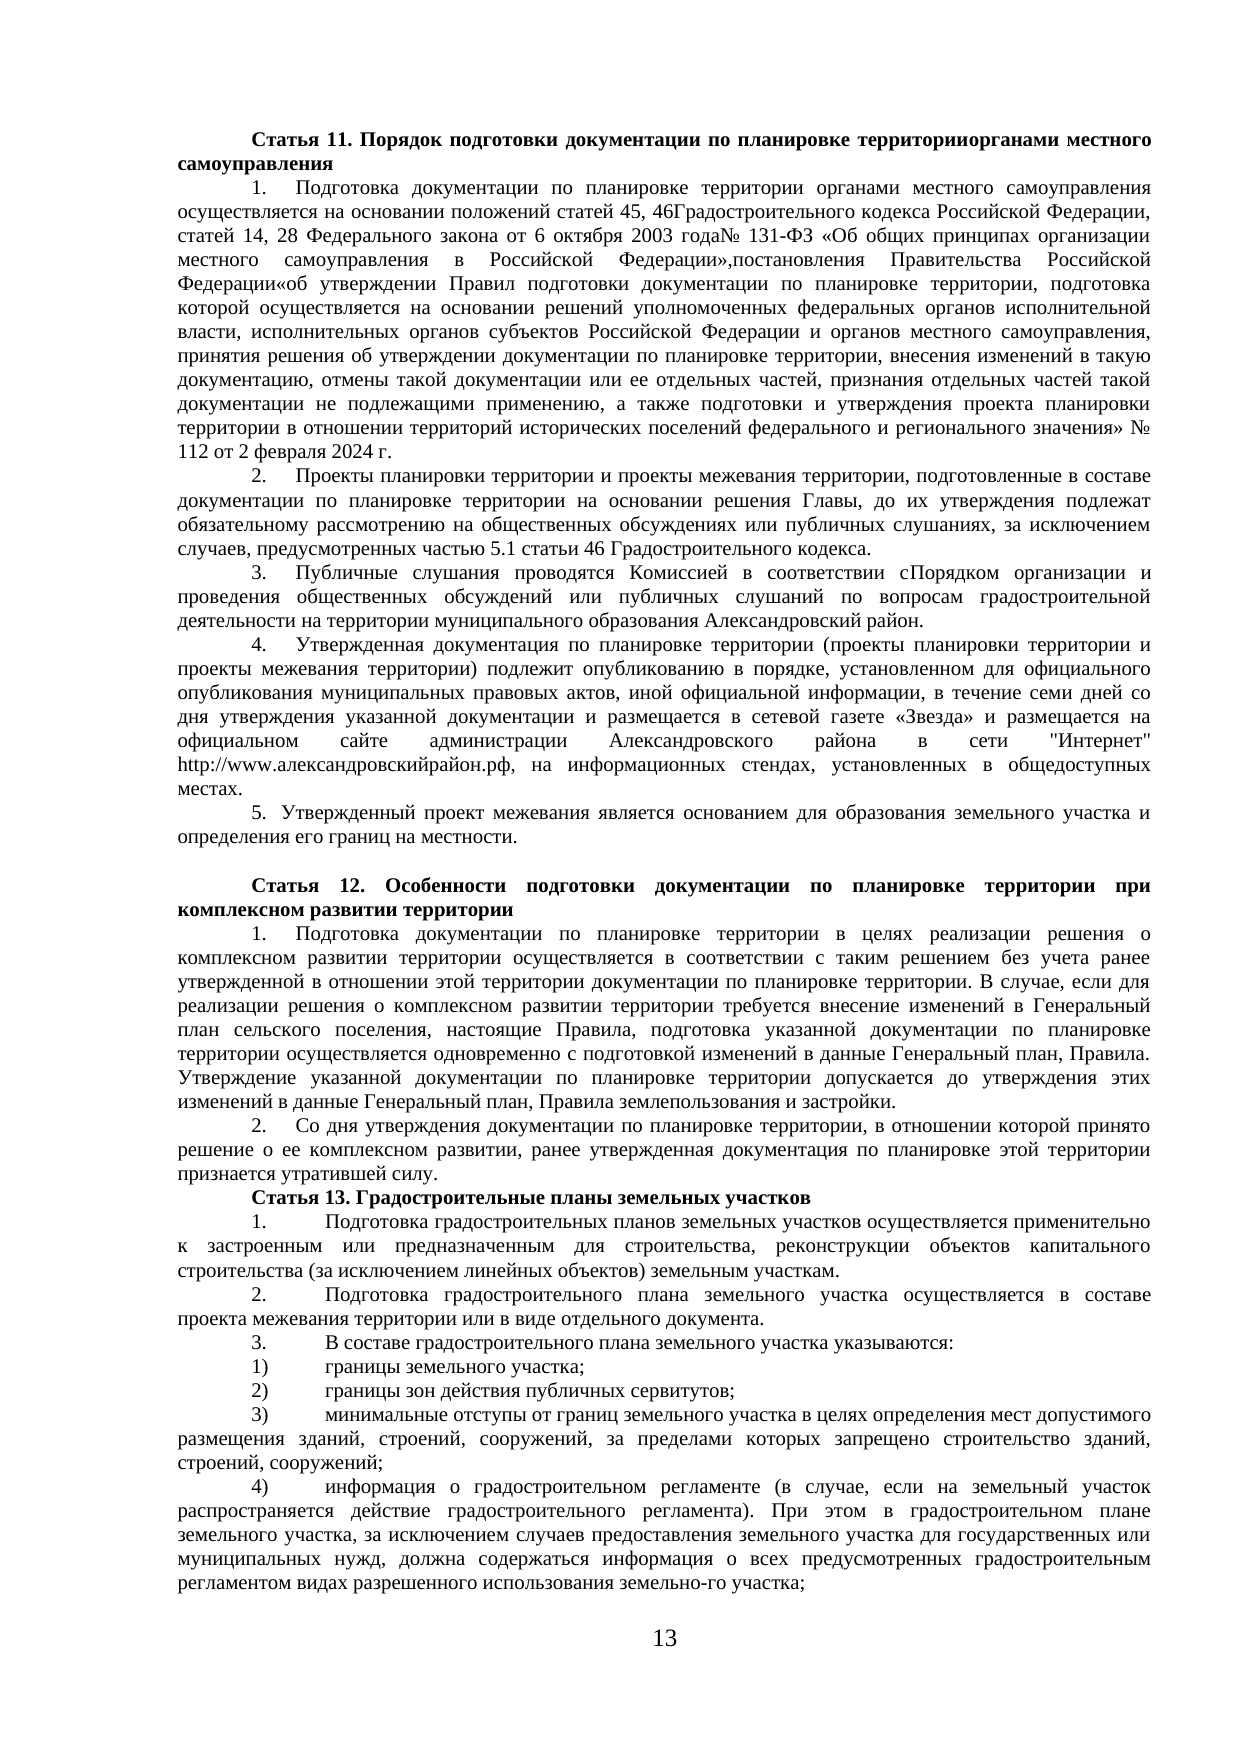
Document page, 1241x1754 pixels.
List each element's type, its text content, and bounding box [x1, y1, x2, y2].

list Подготовка документации по планировке территории органами местного самоуправления осуществляется на основании положений статей 45, 46Градостроительного кодекса Российской Федерации, статей 14, 28 Федерального закона от 6 октября 2003 года№ 131-ФЗ «Об общих принципах организации местного самоуправления в Российской Федерации»,постановления Правительства Российской Федерации«об утверждении Правил подготовки документации по планировке территории, подготовка которой осуществляется на основании решений уполномоченных федеральных органов исполнительной власти, исполнительных органов субъектов Российской Федерации и органов местного самоуправления, принятия решения об утверждении документации по планировке территории, внесения изменений в такую документацию, отмены такой документации или ее отдельных частей, признания отдельных частей такой документации не подлежащими применению, а также подготовки и утверждения проекта планировки территории в отношении территорий исторических поселений федерального и регионального значения» № 112 от 2 февраля 2024 г. [177, 175, 1152, 463]
list Со дня утверждения документации по планировке территории, в отношении которой принято решение о ее комплексном развитии, ранее утвержденная документация по планировке этой территории признается утратившей силу. [177, 1113, 1152, 1185]
text Статья 13. Градостроительные планы земельных участков [177, 1185, 1152, 1209]
text Статья 12. Особенности подготовки документации по планировке территории при комплексном развитии территории [177, 872, 1152, 921]
text 2. Подготовка градостроительного плана земельного участка осуществляется в составе проекта межевания территории или в виде отдельного документа. [177, 1282, 1152, 1330]
list Утвержденная документация по планировке территории (проекты планировки территории и проекты межевания территории) подлежит опубликованию в порядке, установленном для официального опубликования муниципальных правовых актов, иной официальной информации, в течение семи дней со дня утверждения указанной документации и размещается в сетевой газете «Звезда» и размещается на официальном сайте администрации Александровского района в сети "Интернет" http://www.александровскийрайон.рф, на информационных стендах, установленных в общедоступных местах. [177, 632, 1152, 800]
list Публичные слушания проводятся Комиссией в соответствии сПорядком организации и проведения общественных обсуждений или публичных слушаний по вопросам градостроительной деятельности на территории муниципального образования Александровский район. [177, 560, 1152, 632]
text 4) информация о градостроительном регламенте (в случае, если на земельный участок распространяется действие градостроительного регламента). При этом в градостроительном плане земельного участка, за исключением случаев предоставления земельного участка для государственных или муниципальных нужд, должна содержаться информация о всех предусмотренных градостроительным регламентом видах разрешенного использования земельно-го участка; [177, 1474, 1152, 1594]
list Утвержденный проект межевания является основанием для образования земельного участка и определения его границ на местности. [177, 800, 1152, 848]
text 3. В составе градостроительного плана земельного участка указываются: [177, 1330, 1152, 1354]
list Проекты планировки территории и проекты межевания территории, подготовленные в составе документации по планировке территории на основании решения Главы, до их утверждения подлежат обязательному рассмотрению на общественных обсуждениях или публичных слушаниях, за исключением случаев, предусмотренных частью 5.1 статьи 46 Градостроительного кодекса. [177, 463, 1152, 560]
text 2) границы зон действия публичных сервитутов; [177, 1378, 1152, 1402]
text Статья 11. Порядок подготовки документации по планировке территорииорганами местного самоуправления [177, 127, 1152, 175]
text 1. Подготовка градостроительных планов земельных участков осуществляется применительно к застроенным или предназначенным для строительства, реконструкции объектов капитального строительства (за исключением линейных объектов) земельным участкам. [177, 1209, 1152, 1282]
list Подготовка документации по планировке территории в целях реализации решения о комплексном развитии территории осуществляется в соответствии с таким решением без учета ранее утвержденной в отношении этой территории документации по планировке территории. В случае, если для реализации решения о комплексном развитии территории требуется внесение изменений в Генеральный план сельского поселения, настоящие Правила, подготовка указанной документации по планировке территории осуществляется одновременно с подготовкой изменений в данные Генеральный план, Правила. Утверждение указанной документации по планировке территории допускается до утверждения этих изменений в данные Генеральный план, Правила землепользования и застройки. [177, 921, 1152, 1113]
text 1) границы земельного участка; [177, 1354, 1152, 1378]
text 3) минимальные отступы от границ земельного участка в целях определения мест допустимого размещения зданий, строений, сооружений, за пределами которых запрещено строительство зданий, строений, сооружений; [177, 1402, 1152, 1474]
